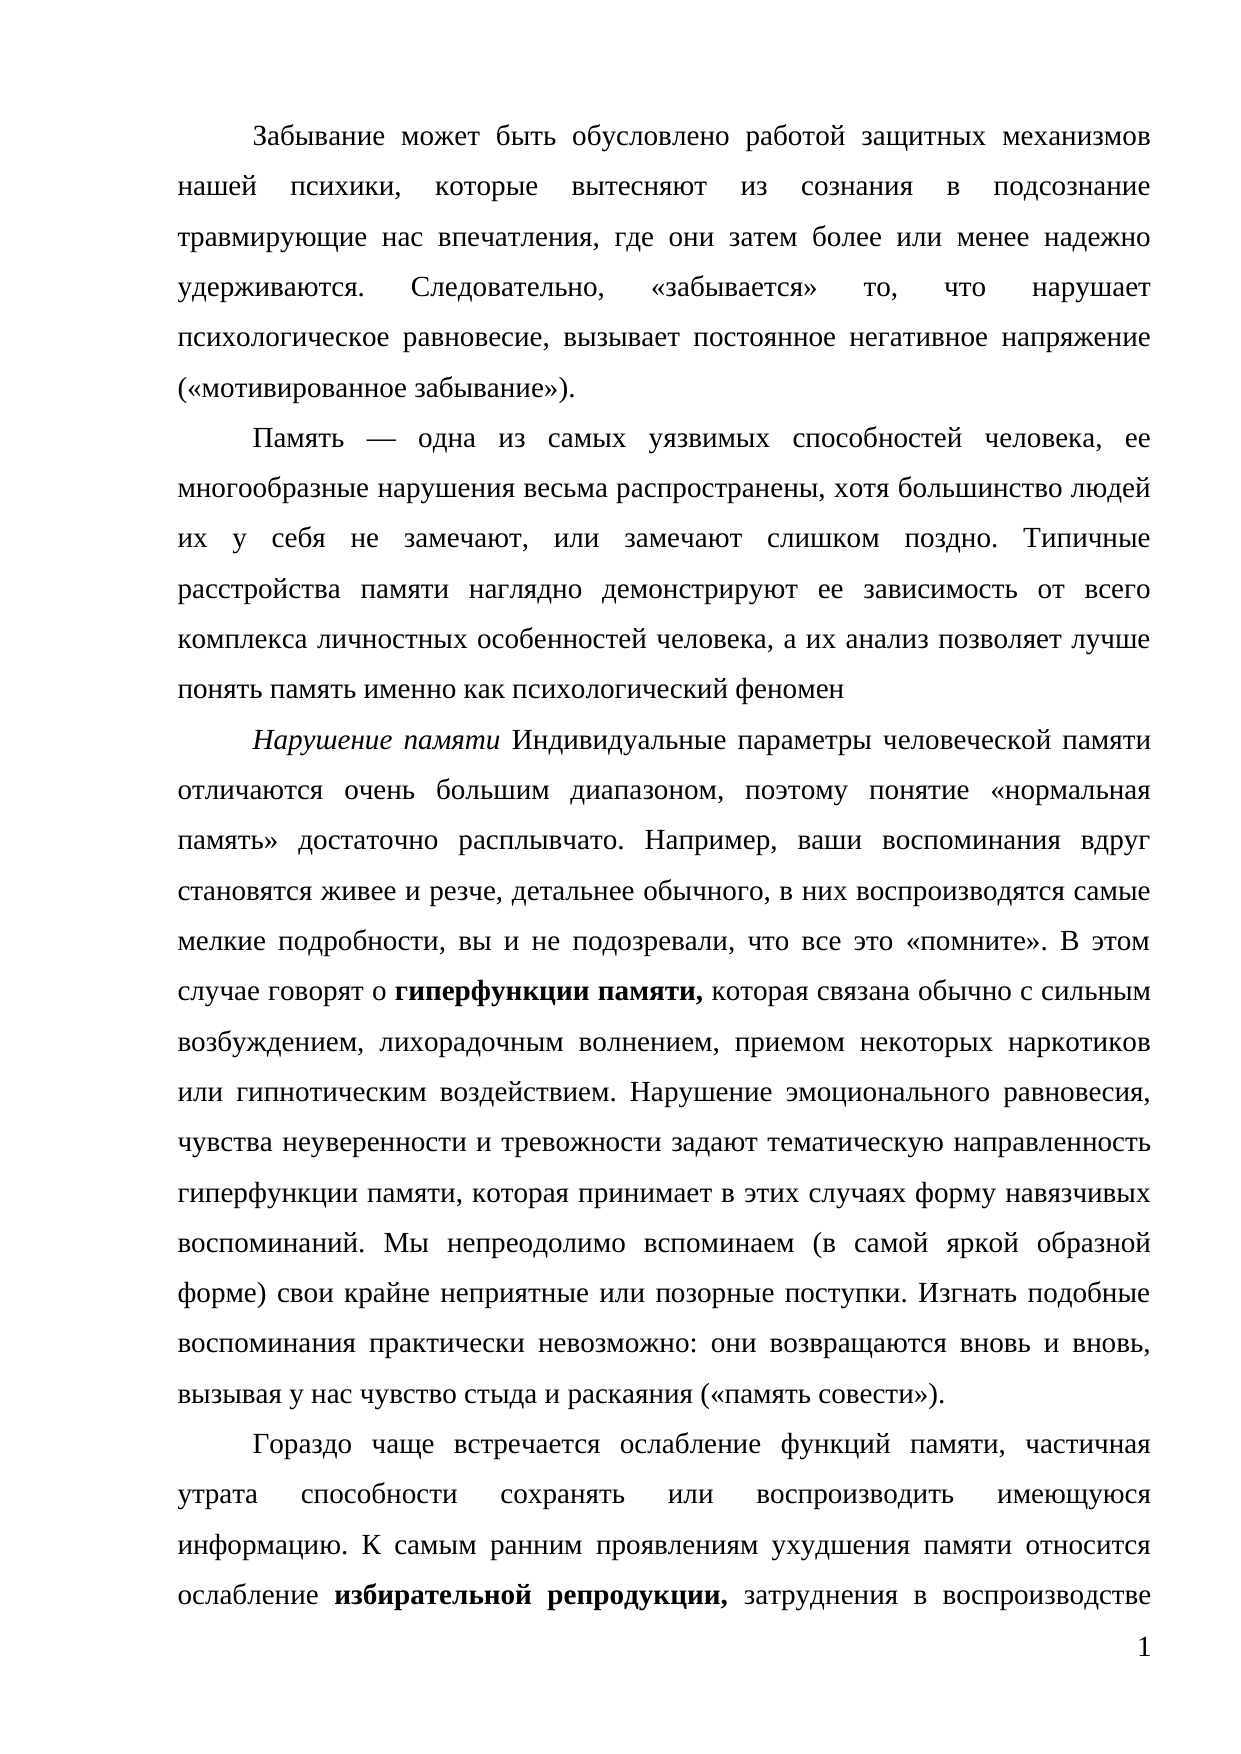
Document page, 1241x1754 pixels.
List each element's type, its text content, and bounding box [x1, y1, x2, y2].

text Память — одна из самых уязвимых способностей человека, ее многообразные нарушения весьма распространены, хотя большинство людей их у себя не замечают, или замечают слишком поздно. Типичные расстройства памяти наглядно демонстрируют ее зависимость от всего комплекса личностных особенностей человека, а их анализ позволяет лучше понять память именно как психологический феномен [177, 420, 1152, 705]
text Забывание может быть обусловлено работой защитных механизмов нашей психики, которые вытесняют из сознания в подсознание травмирующие нас впечатления, где они затем более или менее надежно удерживаются. Следовательно, «забывается» то, что нарушает психологическое равновесие, вызывает постоянное негативное напряжение («мотивированное забывание»). [177, 118, 1152, 403]
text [177, 1426, 1152, 1611]
text Нарушение памяти Индивидуальные параметры человеческой памяти отличаются очень большим диапазоном, поэтому понятие «нормальная память» достаточно расплывчато. Например, ваши воспоминания вдруг становятся живее и резче, детальнее обычного, в них воспроизводятся самые мелкие подробности, вы и не подозревали, что все это «помните». В этом случае говорят о гиперфункции памяти, которая связана обычно с сильным возбуждением, лихорадочным волнением, приемом некоторых наркотиков или гипнотическим воздействием. Нарушение эмоционального равновесия, чувства неуверенности и тревожности задают тематическую направленность гиперфункции памяти, которая принимает в этих случаях форму навязчивых воспоминаний. Мы непреодолимо вспоминаем (в самой яркой образной форме) свои крайне неприятные или позорные поступки. Изгнать подобные воспоминания практически невозможно: они возвращаются вновь и вновь, вызывая у нас чувство стыда и раскаяния («память совести»). [177, 722, 1152, 1409]
